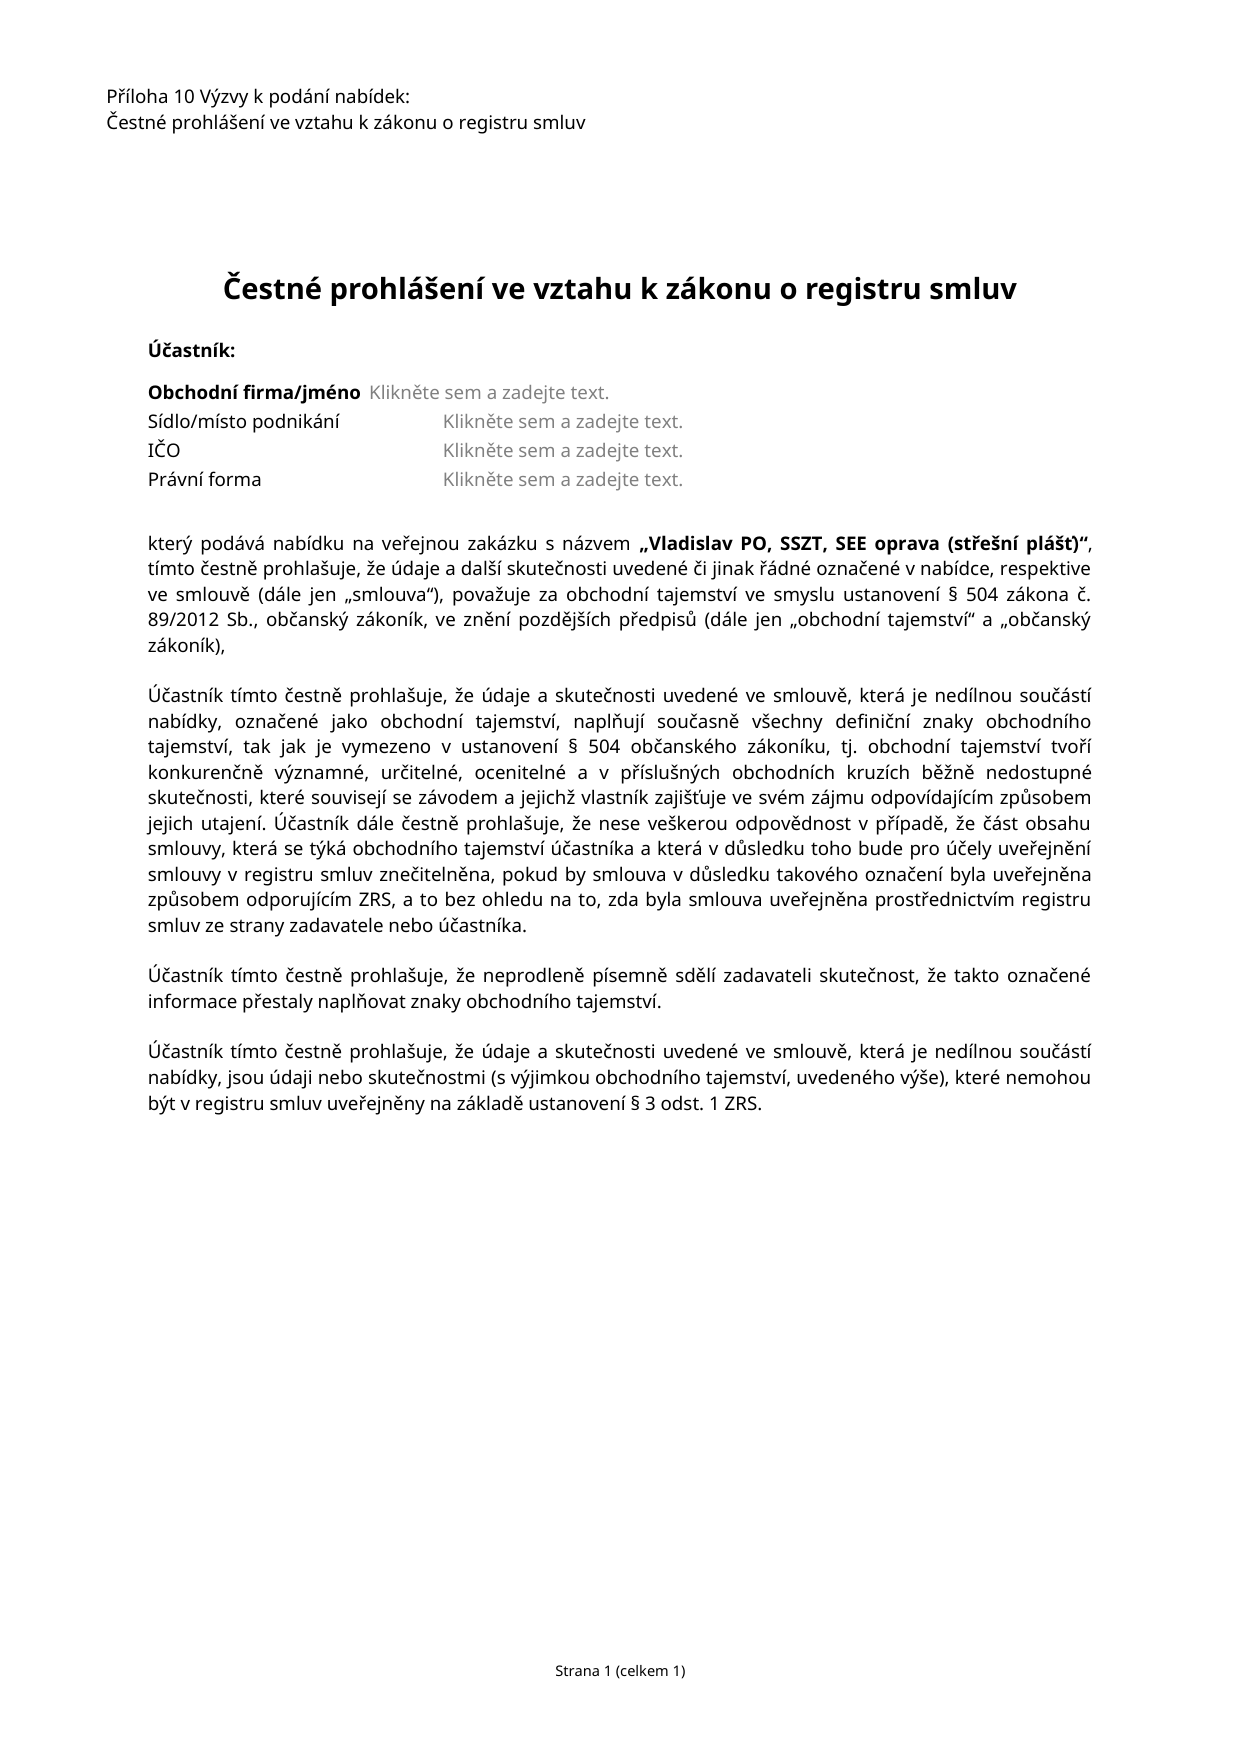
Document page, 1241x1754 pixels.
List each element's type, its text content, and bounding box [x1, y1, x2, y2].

text Právní forma [148, 463, 1093, 492]
text Účastník: [148, 333, 1093, 364]
text Účastník tímto čestně prohlašuje, že údaje a skutečnosti uvedené ve smlouvě, která je nedílnou součástí nabídky, jsou údaji nebo skutečnostmi (s výjimkou obchodního tajemství, uvedeného výše), které nemohou být v registru smluv uveřejněny na základě ustanovení § 3 odst. 1 ZRS. [148, 1039, 1093, 1115]
text IČO [148, 434, 1093, 463]
title Čestné prohlášení ve vztahu k zákonu o registru smluv [148, 268, 1093, 308]
text Účastník tímto čestně prohlašuje, že neprodleně písemně sdělí zadavateli skutečnost, že takto označené informace přestaly naplňovat znaky obchodního tajemství. [148, 963, 1093, 1014]
text Sídlo/místo podnikání [148, 405, 1093, 434]
text Účastník tímto čestně prohlašuje, že údaje a skutečnosti uvedené ve smlouvě, která je nedílnou součástí nabídky, označené jako obchodní tajemství, naplňují současně všechny definiční znaky obchodního tajemství, tak jak je vymezeno v ustanovení § 504 občanského zákoníku, tj. obchodní tajemství tvoří konkurenčně významné, určitelné, ocenitelné a v příslušných obchodních kruzích běžně nedostupné skutečnosti, které souvisejí se závodem a jejichž vlastník zajišťuje ve svém zájmu odpovídajícím způsobem jejich utajení. Účastník dále čestně prohlašuje, že nese veškerou odpovědnost v případě, že část obsahu smlouvy, která se týká obchodního tajemství účastníka a která v důsledku toho bude pro účely uveřejnění smlouvy v registru smluv znečitelněna, pokud by smlouva v důsledku takového označení byla uveřejněna způsobem odporujícím ZRS, a to bez ohledu na to, zda byla smlouva uveřejněna prostřednictvím registru smluv ze strany zadavatele nebo účastníka. [148, 683, 1093, 938]
text který podává nabídku na veřejnou zakázku s názvem „Vladislav PO, SSZT, SEE oprava (střešní plášť)“, tímto čestně prohlašuje, že údaje a další skutečnosti uvedené či jinak řádné označené v nabídce, respektive ve smlouvě (dále jen „smlouva“), považuje za obchodní tajemství ve smyslu ustanovení § 504 zákona č. 89/2012 Sb., občanský zákoník, ve znění pozdějších předpisů (dále jen „obchodní tajemství“ a „občanský zákoník), [148, 530, 1093, 658]
text Obchodní firma/jméno [148, 376, 1093, 405]
